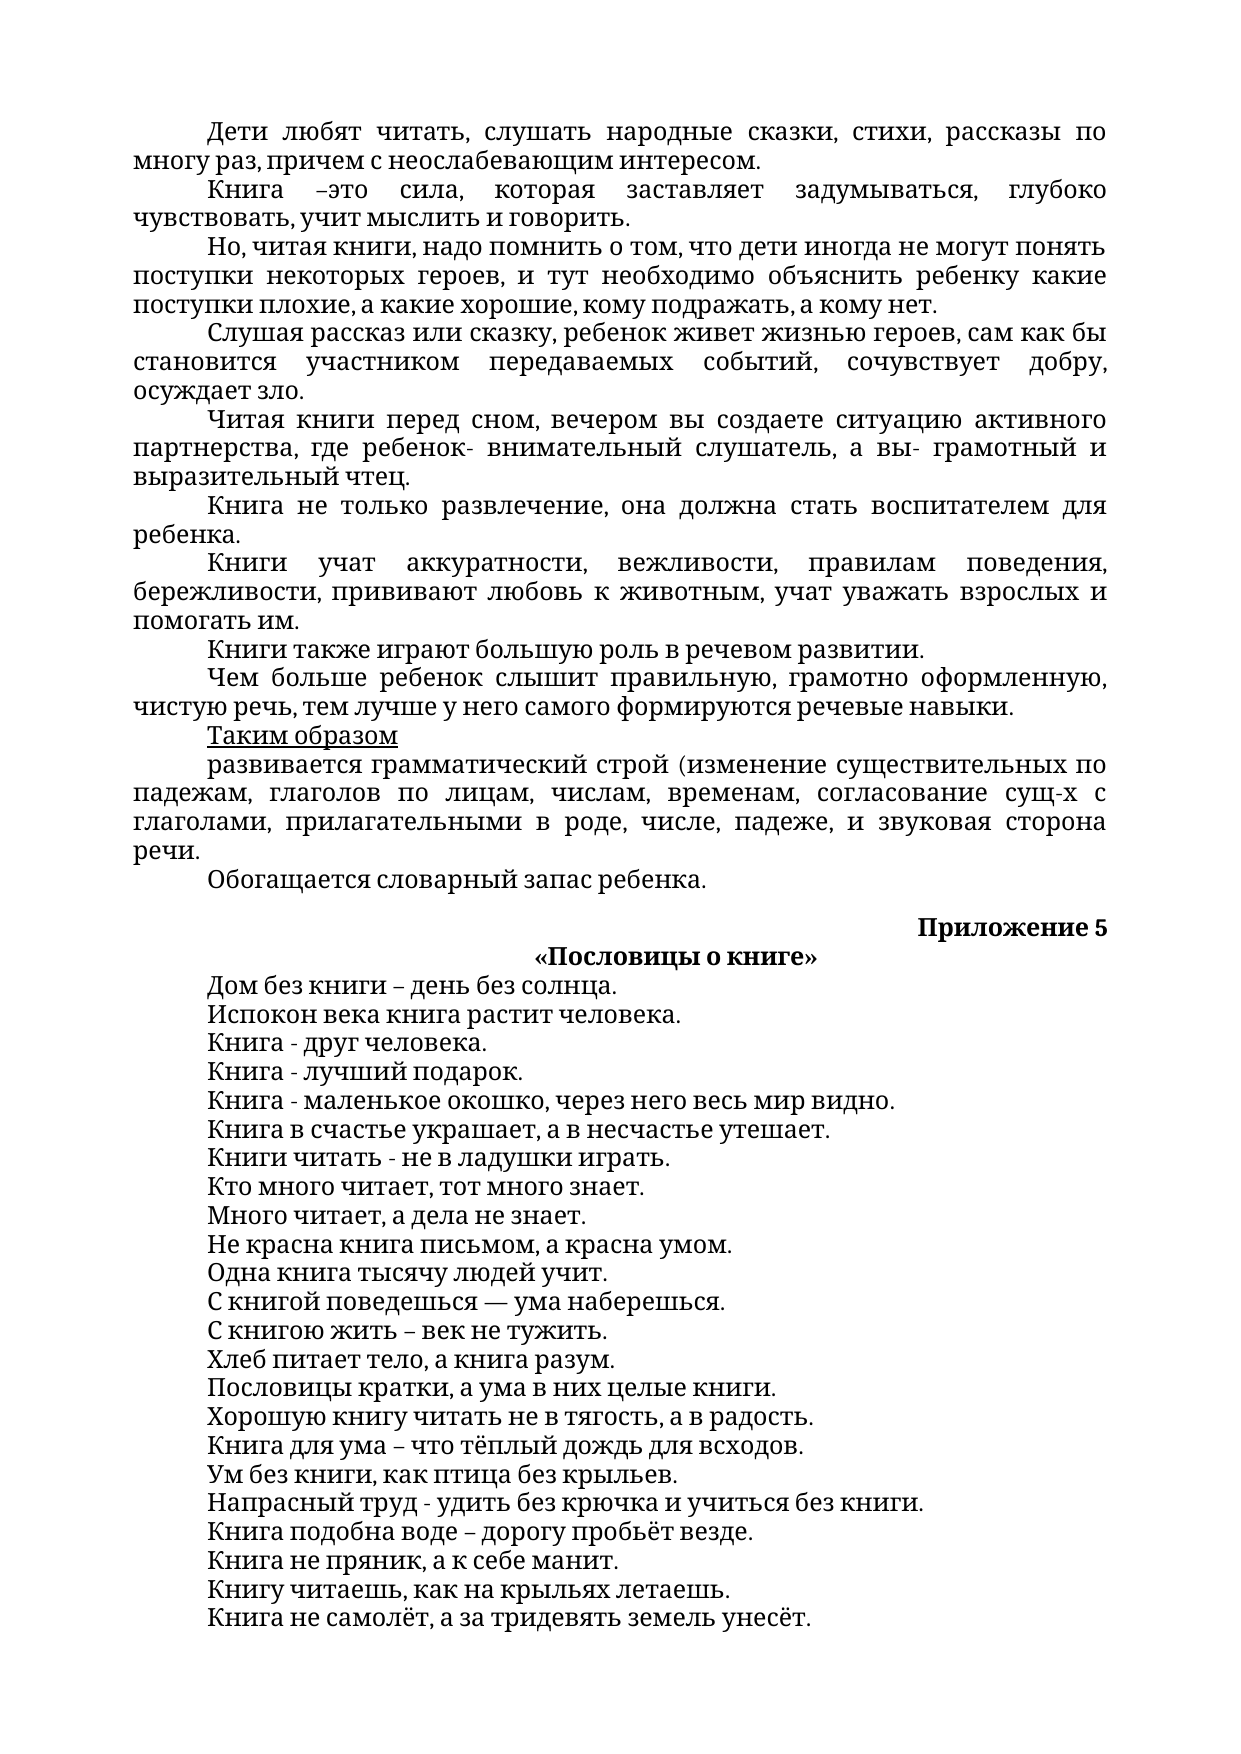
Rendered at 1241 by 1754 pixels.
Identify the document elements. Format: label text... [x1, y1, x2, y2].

text Книга не самолёт, а за тридевять земель унесёт. [133, 1604, 1107, 1633]
text Пословицы кратки, а ума в них целые книги. [133, 1374, 1107, 1403]
text Ум без книги, как птица без крыльев. [133, 1461, 1107, 1489]
subtitle Дети любят читать, слушать народные сказки, стихи, рассказы по многу раз, причем с неослабевающим интересом. [133, 118, 1107, 176]
text Кто много читает, тот много знает. [133, 1173, 1107, 1202]
text Книга в счастье украшает, а в несчастье утешает. [133, 1116, 1107, 1144]
text Книга не пряник, а к себе манит. [133, 1547, 1107, 1576]
subtitle Книги также играют большую роль в речевом развитии. [133, 636, 1107, 664]
text Много читает, а дела не знает. [133, 1202, 1107, 1231]
text Книга - лучший подарок. [133, 1058, 1107, 1087]
text Не красна книга письмом, а красна умом. [133, 1231, 1107, 1259]
subtitle Таким образом [133, 722, 1107, 751]
subtitle развивается грамматический строй (изменение существительных по падежам, глаголов по лицам, числам, временам, согласование сущ-х с глаголами, прилагательными в роде, числе, падеже, и звуковая сторона речи. [133, 751, 1107, 866]
subtitle Обогащается словарный запас ребенка. [133, 866, 1107, 894]
subtitle Слушая рассказ или сказку, ребенок живет жизнью героев, сам как бы становится участником передаваемых событий, сочувствует добру, осуждает зло. [133, 319, 1107, 406]
subtitle Но, читая книги, надо помнить о том, что дети иногда не могут понять поступки некоторых героев, и тут необходимо объяснить ребенку какие поступки плохие, а какие хорошие, кому подражать, а кому нет. [133, 233, 1107, 319]
text Книга - маленькое окошко, через него весь мир видно. [133, 1087, 1107, 1116]
text Книги читать - не в ладушки играть. [133, 1144, 1107, 1173]
subtitle Книга не только развлечение, она должна стать воспитателем для ребенка. [133, 492, 1107, 549]
text С книгою жить – век не тужить. [133, 1317, 1107, 1346]
text Приложение 5 [133, 914, 1107, 943]
text Напрасный труд - удить без крючка и учиться без книги. [133, 1489, 1107, 1518]
text Книга - друг человека. [133, 1029, 1107, 1058]
text «Пословицы о книге» [170, 943, 1107, 972]
text Одна книга тысячу людей учит. [133, 1259, 1107, 1288]
subtitle Читая книги перед сном, вечером вы создаете ситуацию активного партнерства, где ребенок- внимательный слушатель, а вы- грамотный и выразительный чтец. [133, 406, 1107, 492]
text Книга для ума – что тёплый дождь для всходов. [133, 1432, 1107, 1461]
text Дом без книги – день без солнца. [133, 972, 1107, 1001]
text С книгой поведешься — ума наберешься. [133, 1288, 1107, 1317]
subtitle Чем больше ребенок слышит правильную, грамотно оформленную, чистую речь, тем лучше у него самого формируются речевые навыки. [133, 664, 1107, 722]
text Хлеб питает тело, а книга разум. [133, 1346, 1107, 1374]
subtitle Книги учат аккуратности, вежливости, правилам поведения, бережливости, прививают любовь к животным, учат уважать взрослых и помогать им. [133, 549, 1107, 636]
text Хорошую книгу читать не в тягость, а в радость. [133, 1403, 1107, 1432]
text Испокон века книга растит человека. [133, 1001, 1107, 1029]
text Книга подобна воде – дорогу пробьёт везде. [133, 1518, 1107, 1547]
subtitle Книга –это сила, которая заставляет задумываться, глубоко чувствовать, учит мыслить и говорить. [133, 176, 1107, 233]
text Книгу читаешь, как на крыльях летаешь. [133, 1576, 1107, 1604]
